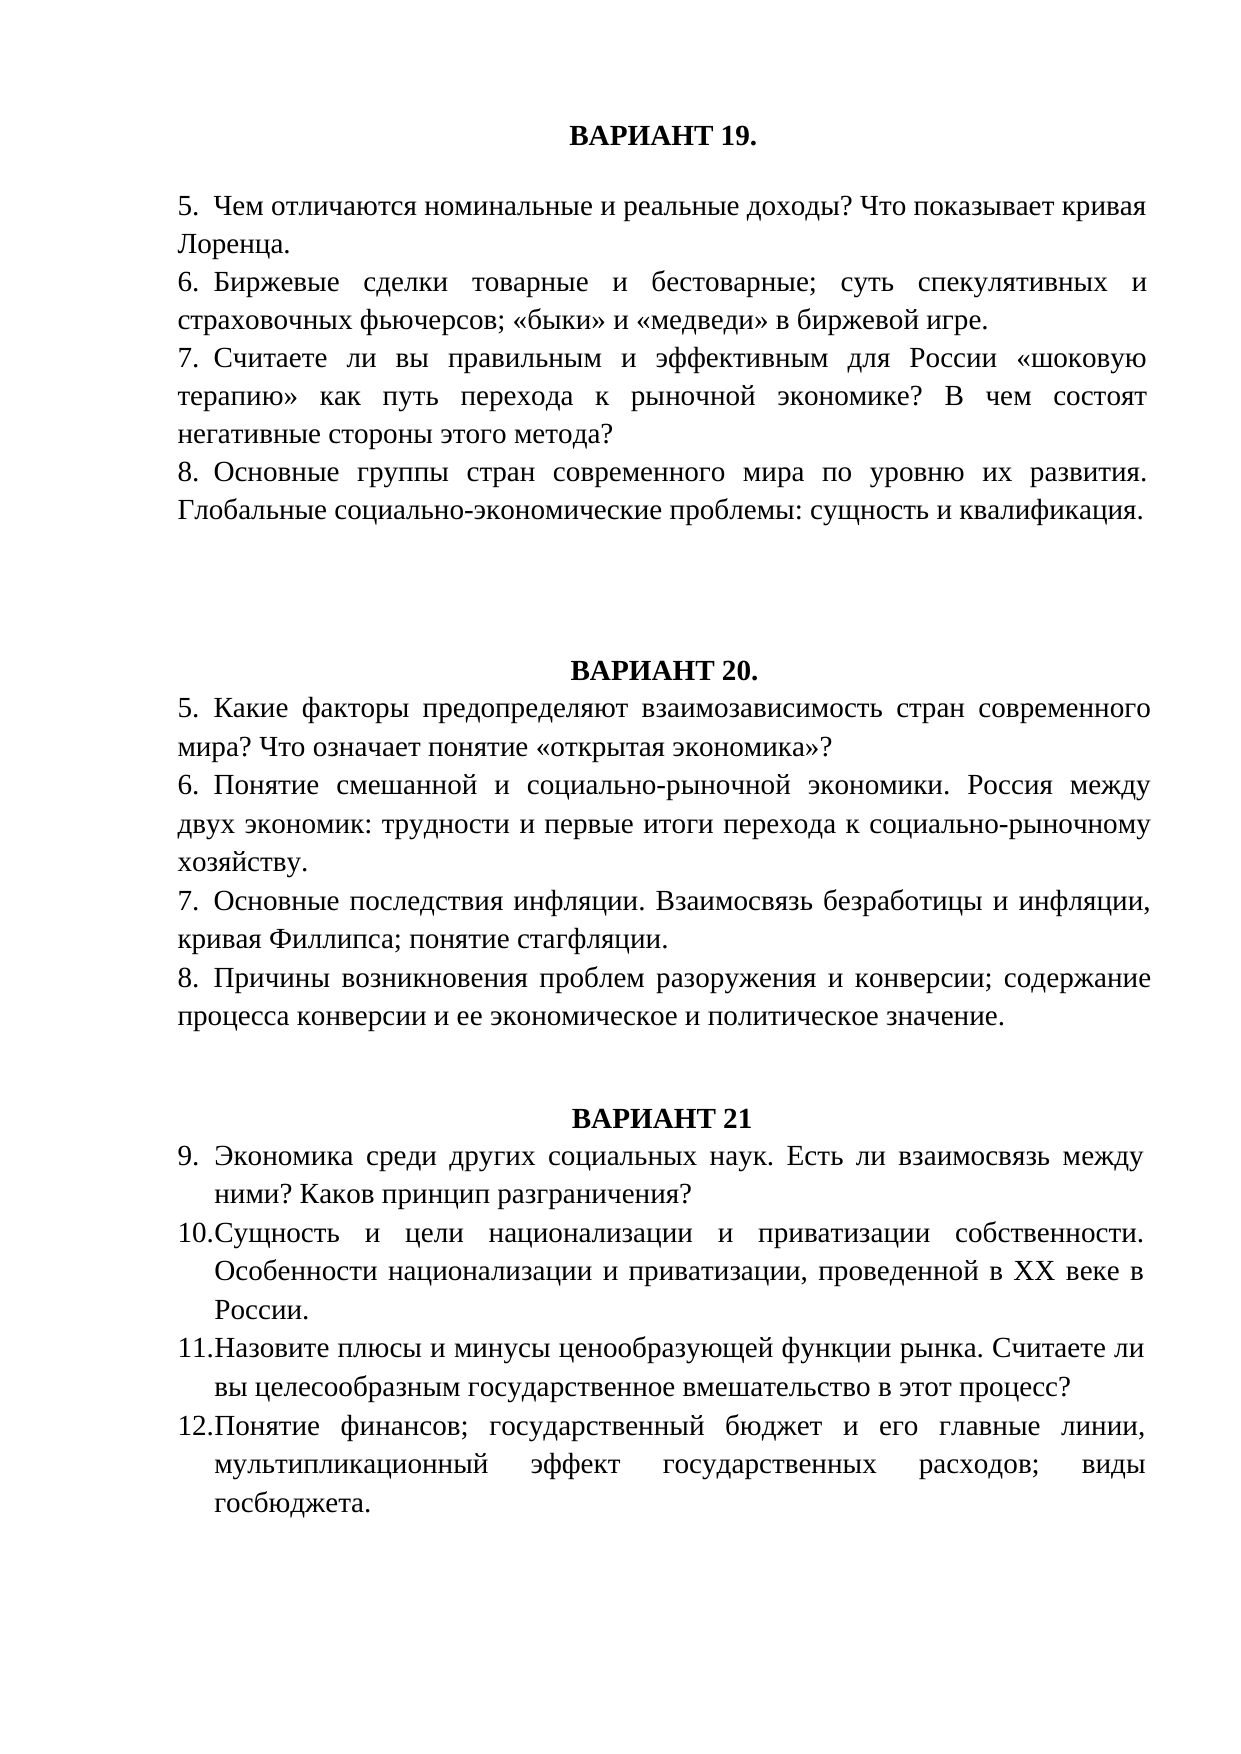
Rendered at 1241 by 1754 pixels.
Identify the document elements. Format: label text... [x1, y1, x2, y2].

list Основные группы стран современного мира по уровню их развития. Глобальные социально-экономические проблемы: сущность и квалификация. [177, 451, 1148, 527]
text ВАРИАНТ 20. [177, 653, 1152, 687]
text ВАРИАНТ 19. [177, 118, 1149, 152]
list Основные последствия инфляции. Взаимосвязь безработицы и инфляции, кривая Филлипса; понятие стагфляции. [177, 879, 1152, 956]
list Причины возникновения проблем разоружения и конверсии; содержание процесса конверсии и ее экономическое и политическое значение. [177, 956, 1152, 1033]
list Экономика среди других социальных наук. Есть ли взаимосвязь между ними? Каков принцип разграничения? [177, 1134, 1145, 1211]
list Назовите плюсы и минусы ценообразующей функции рынка. Считаете ли вы целесообразным государственное вмешательство в этот процесс? [177, 1327, 1146, 1404]
list Понятие смешанной и социально-рыночной экономики. Россия между двух экономик: трудности и первые итоги перехода к социально-рыночному хозяйству. [177, 764, 1152, 879]
list Чем отличаются номинальные и реальные доходы? Что показывает кривая Лоренца. [177, 185, 1147, 261]
text ВАРИАНТ 21 [177, 1101, 1147, 1134]
list Какие факторы предопределяют взаимозависимость стран современного мира? Что означает понятие «открытая экономика»? [177, 687, 1152, 764]
list Сущность и цели национализации и приватизации собственности. Особенности национализации и приватизации, проведенной в XX веке в России. [177, 1211, 1145, 1327]
list Считаете ли вы правильным и эффективным для России «шоковую терапию» как путь перехода к рыночной экономике? В чем состоят негативные стороны этого метода? [177, 337, 1148, 451]
list Биржевые сделки товарные и бестоварные; суть спекулятивных и страховочных фьючерсов; «быки» и «медведи» в биржевой игре. [177, 261, 1148, 337]
list Понятие финансов; государственный бюджет и его главные линии, мультипликационный эффект государственных расходов; виды госбюджета. [177, 1404, 1146, 1520]
